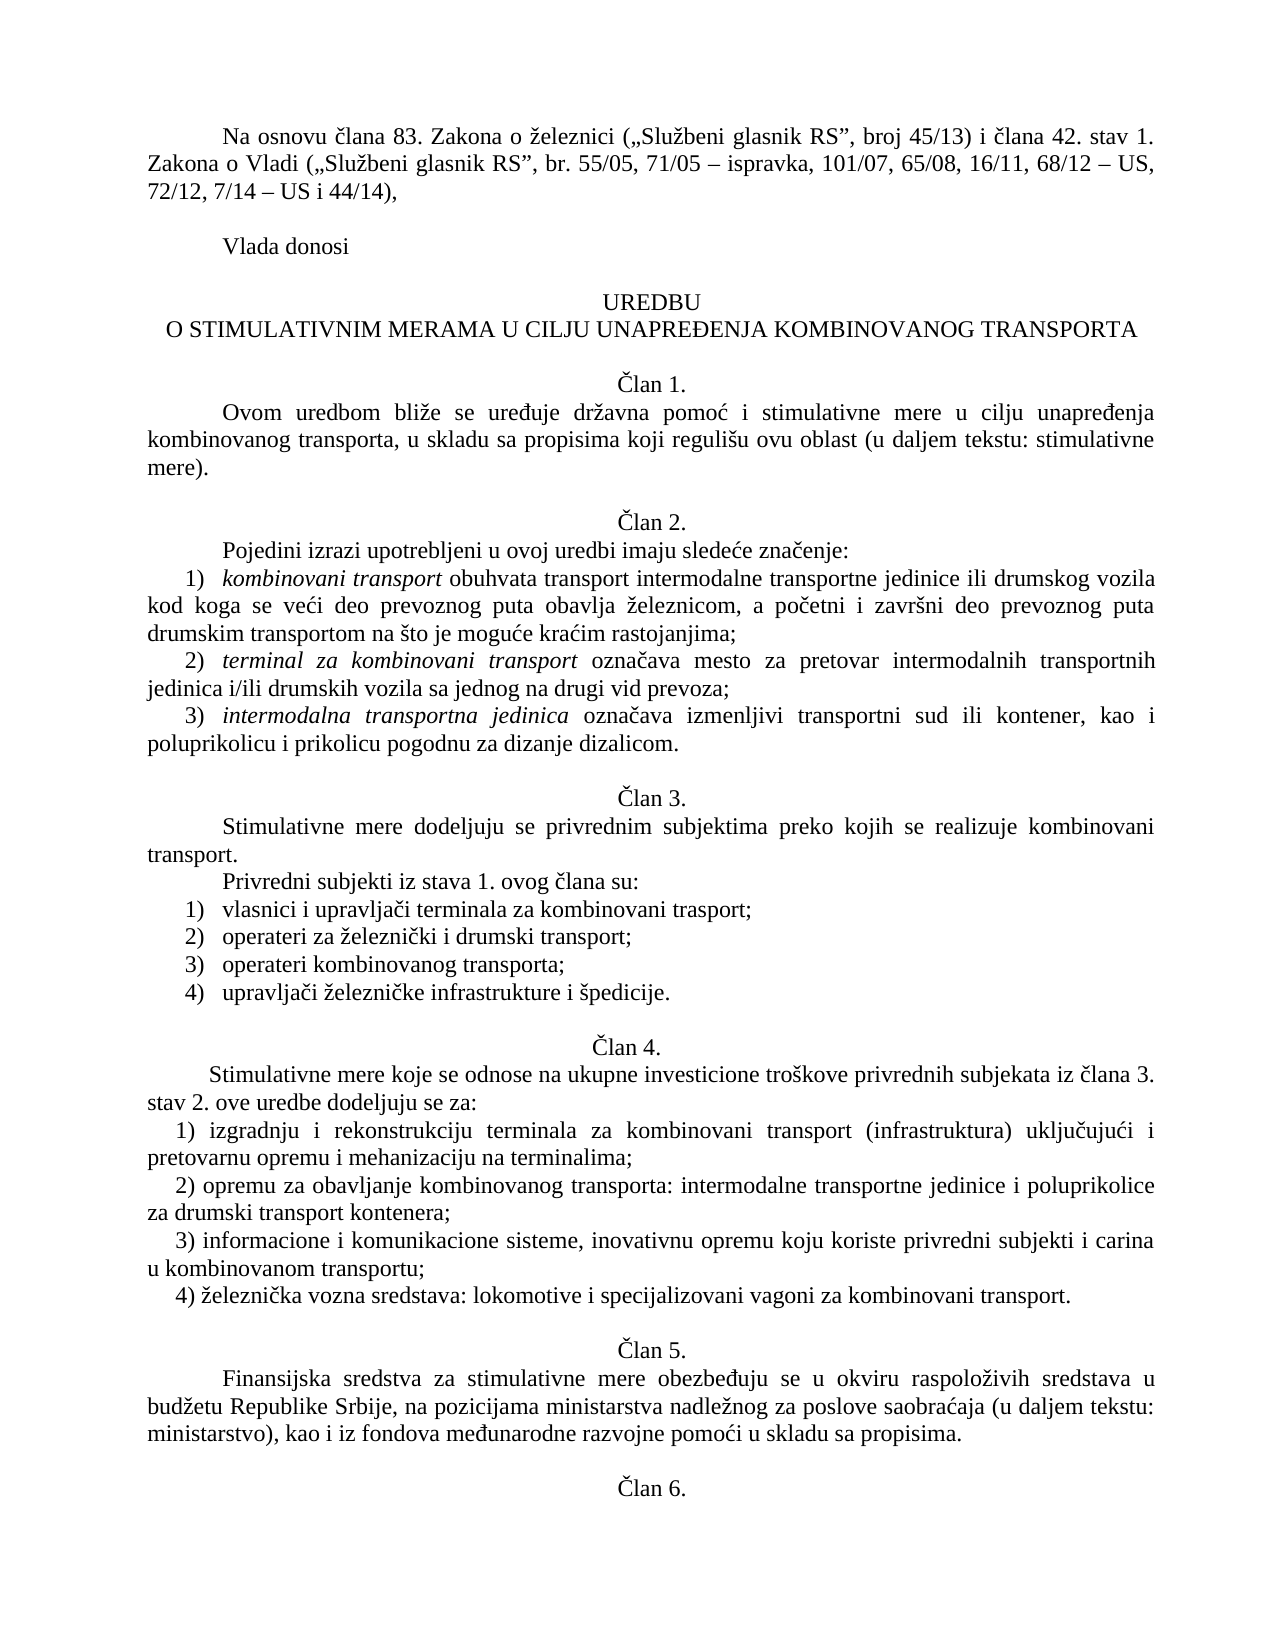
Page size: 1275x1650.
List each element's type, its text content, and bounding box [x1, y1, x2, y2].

list operateri za železnički i drumski transport; [184, 922, 1156, 950]
list upravljači železničke infrastrukture i špedicije. [184, 978, 1156, 1005]
text Član 1. [147, 370, 1156, 398]
text Stimulativne mere koje se odnose na ukupne investicione troškove privrednih subjekata iz člana 3. stav 2. ove uredbe dodeljuju se za: [147, 1060, 1156, 1116]
text Privredni subjekti iz stava 1. ovog člana su: [147, 867, 1156, 895]
text UREDBU [147, 287, 1156, 315]
text 1) izgradnju i rekonstrukciju terminala za kombinovani transport (infrastruktura) uključujući i pretovarnu opremu i mehanizaciju na terminalima; [147, 1116, 1156, 1171]
text Član 6. [147, 1474, 1156, 1502]
text Vlada donosi [147, 232, 1156, 260]
text O STIMULATIVNIM MERAMA U CILJU UNAPREĐENJA KOMBINOVANOG TRANSPORTA [147, 315, 1156, 343]
text Član 2. [147, 508, 1156, 536]
text 3) informacione i komunikacione sisteme, inovativnu opremu koju koriste privredni subjekti i carina u kombinovanom transportu; [147, 1226, 1156, 1281]
text Na osnovu člana 83. Zakona o železnici („Službeni glasnik RS”, broj 45/13) i člana 42. stav 1. Zakona o Vladi („Službeni glasnik RS”, br. 55/05, 71/05 – ispravka, 101/07, 65/08, 16/11, 68/12 – US, 72/12, 7/14 – US i 44/14), [147, 122, 1156, 205]
text Pojedini izrazi upotrebljeni u ovoj uredbi imaju sledeće značenje: [147, 536, 1156, 563]
list vlasnici i upravljači terminala za kombinovani trasport; [184, 895, 1156, 922]
text Član 4. [222, 1033, 1156, 1060]
text Finansijska sredstva za stimulativne mere obezbeđuju se u okviru raspoloživih sredstava u budžetu Republike Srbije, na pozicijama ministarstva nadležnog za poslove saobraćaja (u daljem tekstu: ministarstvo), kao i iz fondova međunarodne razvojne pomoći u skladu sa propisima. [147, 1364, 1156, 1447]
list kombinovani transport obuhvata transport intermodalne transportne jedinice ili drumskog vozila kod koga se veći deo prevoznog puta obavlja železnicom, a početni i završni deo prevoznog puta drumskim transportom na što je moguće kraćim rastojanjima; [147, 563, 1156, 646]
list terminal za kombinovani transport označava mesto za pretovar intermodalnih transportnih jedinica i/ili drumskih vozila sa jednog na drugi vid prevoza; [147, 646, 1156, 702]
text Stimulativne mere dodeljuju se privrednim subjektima preko kojih se realizuje kombinovani transport. [147, 812, 1156, 867]
text Član 3. [147, 784, 1156, 812]
list operateri kombinovanog transporta; [184, 950, 1156, 978]
text Ovom uredbom bliže se uređuje državna pomoć i stimulativne mere u cilju unapređenja kombinovanog transporta, u skladu sa propisima koji regulišu ovu oblast (u daljem tekstu: stimulativne mere). [147, 398, 1156, 481]
text Član 5. [147, 1336, 1156, 1364]
text 2) opremu za obavljanje kombinovanog transporta: intermodalne transportne jedinice i poluprikolice za drumski transport kontenera; [147, 1171, 1156, 1226]
text 4) železnička vozna sredstava: lokomotive i specijalizovani vagoni za kombinovani transport. [147, 1281, 1156, 1309]
list intermodalna transportna jedinica označava izmenljivi transportni sud ili kontener, kao i poluprikolicu i prikolicu pogodnu za dizanje dizalicom. [147, 702, 1156, 757]
